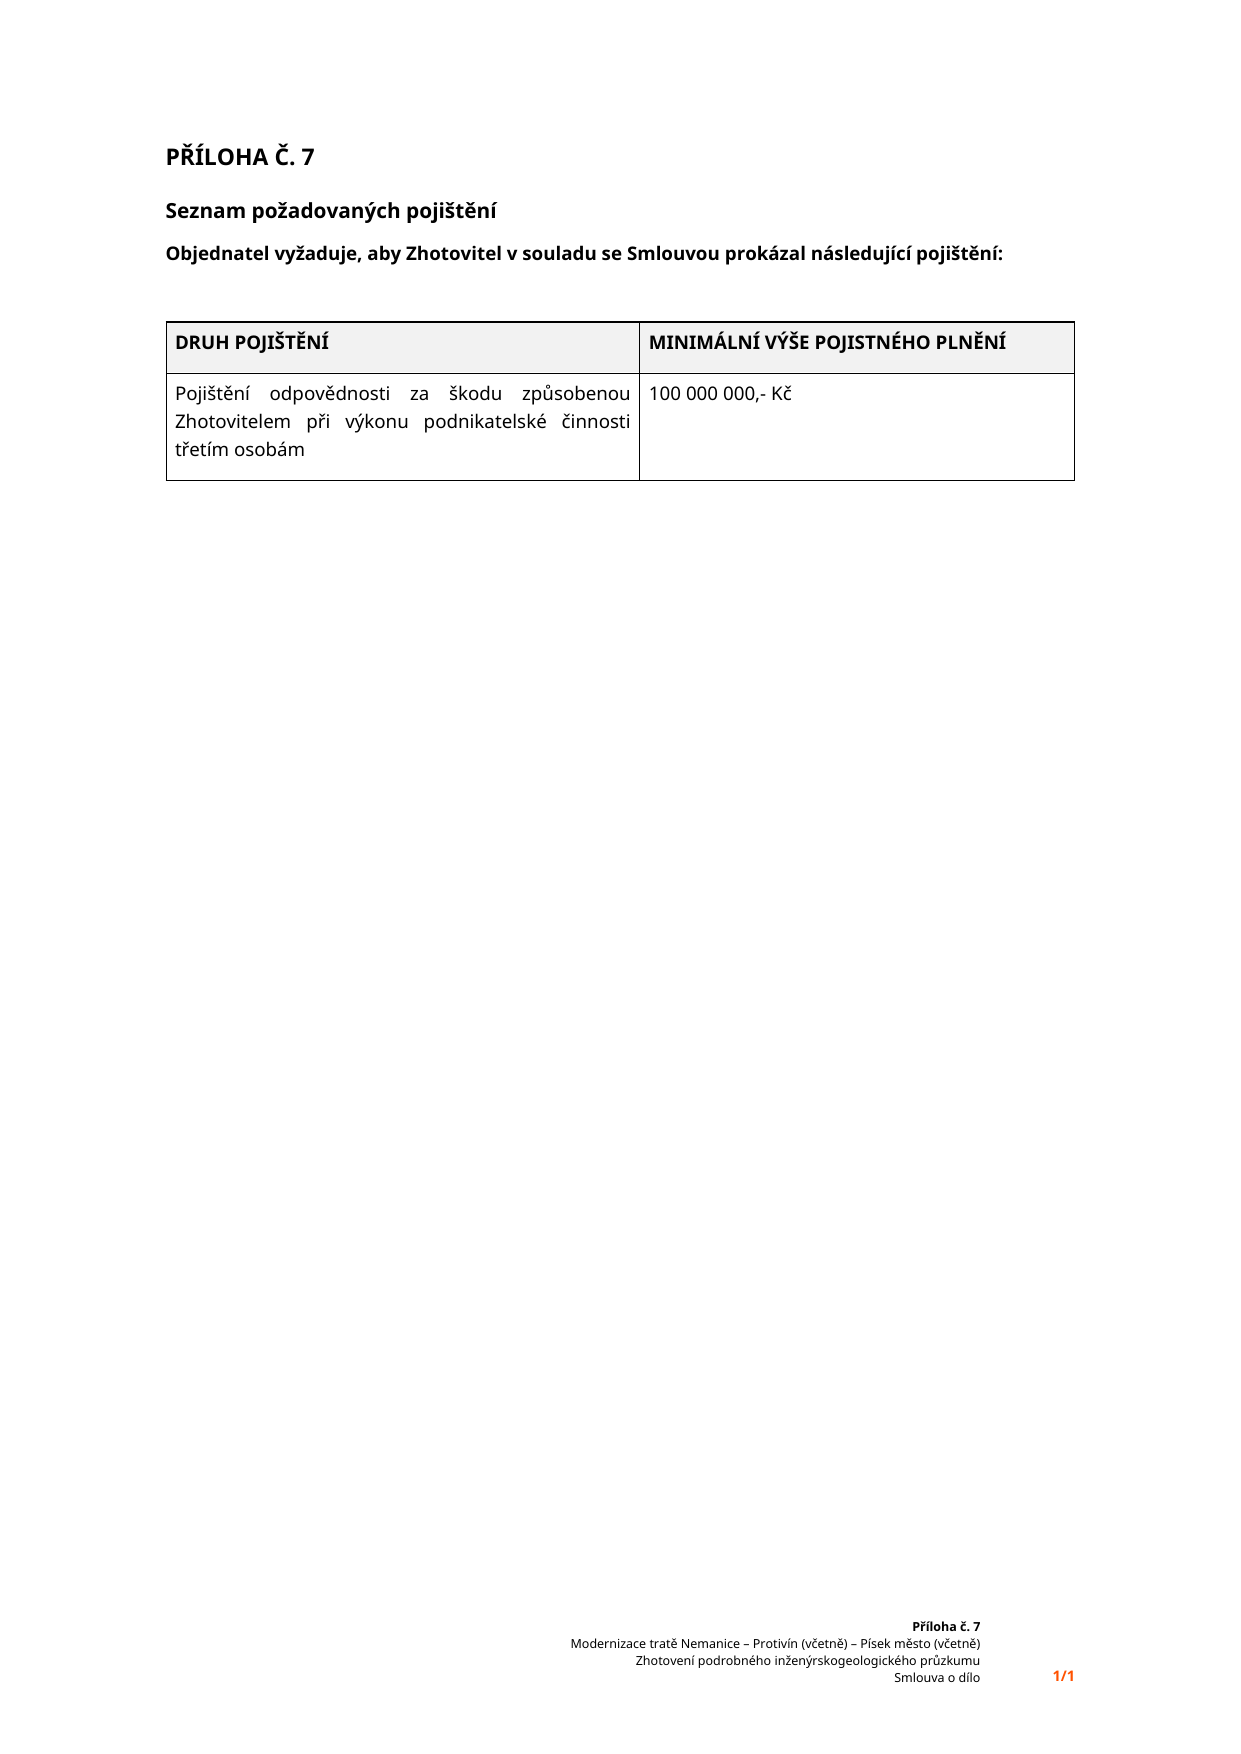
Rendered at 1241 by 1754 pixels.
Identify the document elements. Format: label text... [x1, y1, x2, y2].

table_cell 100 000 000,- Kč [640, 374, 1074, 480]
text Objednatel vyžaduje, aby Zhotovitel v souladu se Smlouvou prokázal následující pojištění: [165, 240, 1075, 266]
table_cell Pojištění odpovědnosti za škodu způsobenou Zhotovitelem při výkonu podnikatelské činnosti třetím osobám [167, 374, 639, 480]
table_header DRUH POJIŠTĚNÍ [167, 323, 639, 372]
text Seznam požadovaných pojištění [165, 197, 1075, 225]
text Příloha č. 7 [165, 141, 1075, 173]
table_header MINIMÁLNÍ VÝŠE POJISTNÉHO PLNĚNÍ [640, 323, 1074, 372]
